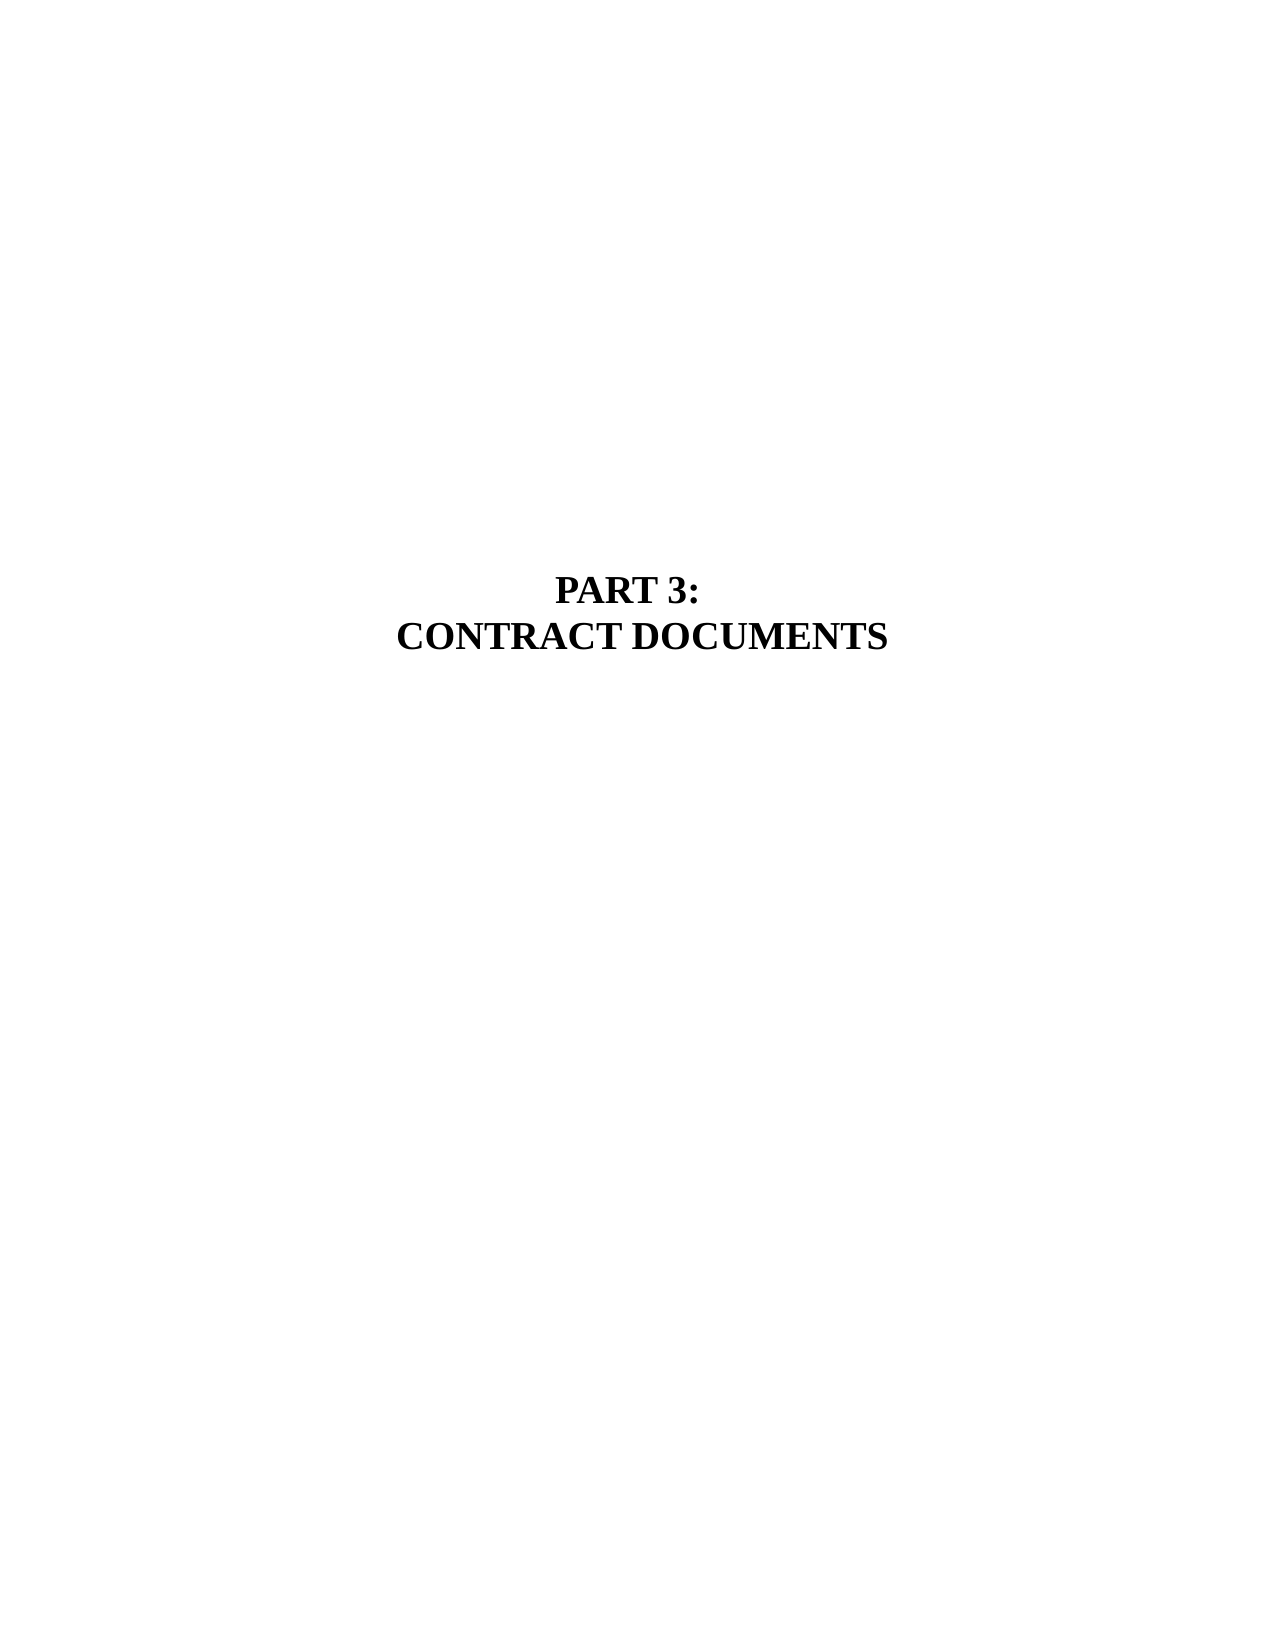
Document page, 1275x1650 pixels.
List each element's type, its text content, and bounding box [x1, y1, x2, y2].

subtitle PART 3: CONTRACT DOCUMENTS [150, 567, 1125, 658]
